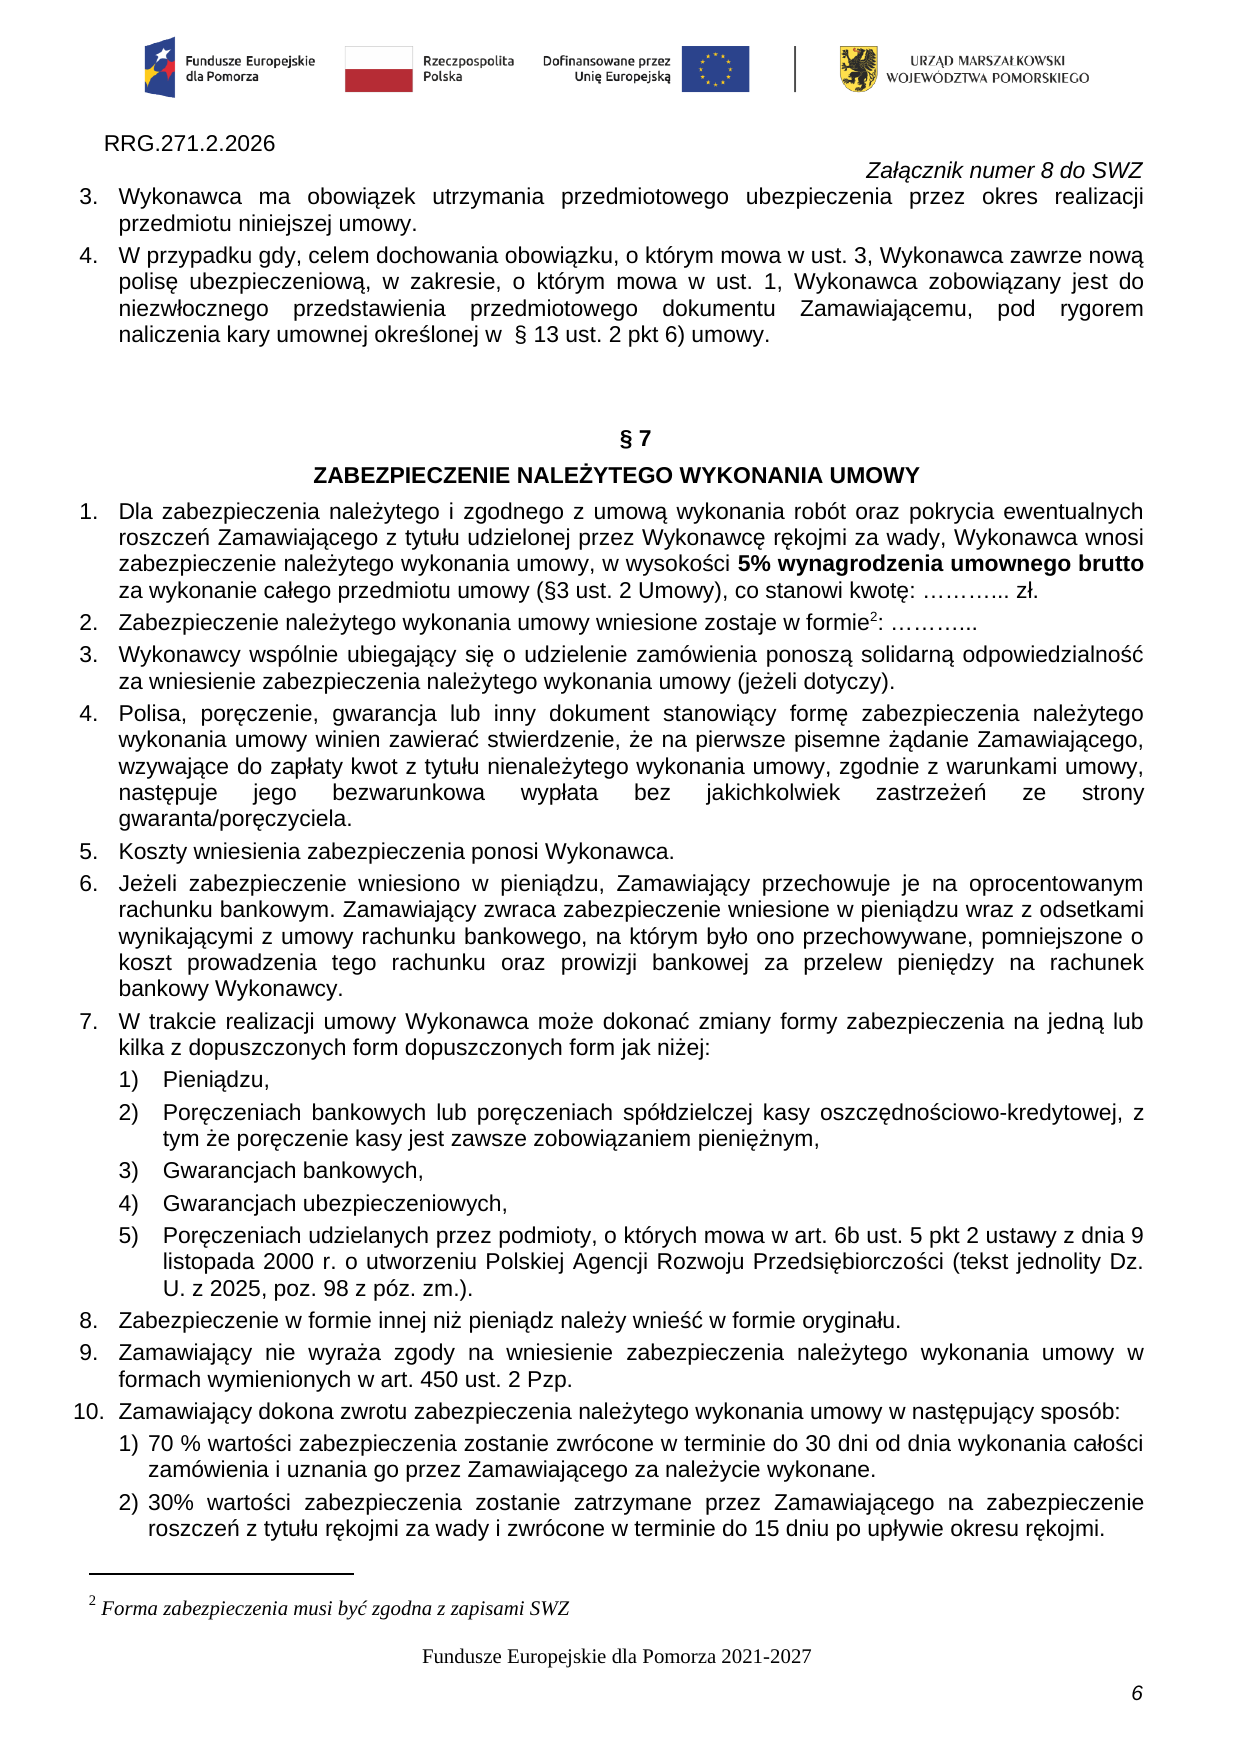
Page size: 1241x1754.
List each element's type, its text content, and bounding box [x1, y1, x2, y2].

text ZABEZPIECZENIE NALEŻYTEGO WYKONANIA UMOWY [89, 462, 1145, 488]
list Polisa, poręczenie, gwarancja lub inny dokument stanowiący formę zabezpieczenia należytego wykonania umowy winien zawierać stwierdzenie, że na pierwsze pisemne żądanie Zamawiającego, wzywające do zapłaty kwot z tytułu nienależytego wykonania umowy, zgodnie z warunkami umowy, następuje jego bezwarunkowa wypłata bez jakichkolwiek zastrzeżeń ze strony gwaranta/poręczyciela. [89, 700, 1145, 832]
list Zamawiający nie wyraża zgody na wniesienie zabezpieczenia należytego wykonania umowy w formach wymienionych w art. 450 ust. 2 Pzp. [89, 1339, 1145, 1392]
list W przypadku gdy, celem dochowania obowiązku, o którym mowa w ust. 3, Wykonawca zawrze nową polisę ubezpieczeniową, w zakresie, o którym mowa w ust. 1, Wykonawca zobowiązany jest do niezwłocznego przedstawienia przedmiotowego dokumentu Zamawiającemu, pod rygorem naliczenia kary umownej określonej w § 13 ust. 2 pkt 6) umowy. [89, 242, 1145, 347]
text § 7 [126, 425, 1145, 452]
list Zabezpieczenie należytego wykonania umowy wniesione zostaje w formie: ………... [89, 609, 1145, 635]
picture [144, 36, 1089, 98]
list Dla zabezpieczenia należytego i zgodnego z umową wykonania robót oraz pokrycia ewentualnych roszczeń Zamawiającego z tytułu udzielonej przez Wykonawcę rękojmi za wady, Wykonawca wnosi zabezpieczenie należytego wykonania umowy, w wysokości 5% wynagrodzenia umownego brutto za wykonanie całego przedmiotu umowy (§3 ust. 2 Umowy), co stanowi kwotę: ………... zł. [89, 498, 1145, 603]
list Gwarancjach ubezpieczeniowych, [118, 1189, 1145, 1216]
list Poręczeniach udzielanych przez podmioty, o których mowa w art. 6b ust. 5 pkt 2 ustawy z dnia 9 listopada 2000 r. o utworzeniu Polskiej Agencji Rozwoju Przedsiębiorczości (tekst jednolity Dz. U. z 2025, poz. 98 z póz. zm.). [118, 1222, 1145, 1301]
list Pieniądzu, [118, 1066, 1145, 1093]
list Poręczeniach bankowych lub poręczeniach spółdzielczej kasy oszczędnościowo-kredytowej, z tym że poręczenie kasy jest zawsze zobowiązaniem pieniężnym, [118, 1099, 1145, 1151]
list Zamawiający dokona zwrotu zabezpieczenia należytego wykonania umowy w następujący sposób: [89, 1398, 1145, 1424]
list Wykonawca ma obowiązek utrzymania przedmiotowego ubezpieczenia przez okres realizacji przedmiotu niniejszej umowy. [89, 183, 1145, 236]
list 70 % wartości zabezpieczenia zostanie zwrócone w terminie do 30 dni od dnia wykonania całości zamówienia i uznania go przez Zamawiającego za należycie wykonane. [118, 1430, 1145, 1483]
list Koszty wniesienia zabezpieczenia ponosi Wykonawca. [89, 838, 1145, 864]
list Wykonawcy wspólnie ubiegający się o udzielenie zamówienia ponoszą solidarną odpowiedzialność za wniesienie zabezpieczenia należytego wykonania umowy (jeżeli dotyczy). [89, 641, 1145, 694]
list Zabezpieczenie w formie innej niż pieniądz należy wnieść w formie oryginału. [89, 1307, 1145, 1333]
list Gwarancjach bankowych, [118, 1157, 1145, 1184]
list 30% wartości zabezpieczenia zostanie zatrzymane przez Zamawiającego na zabezpieczenie roszczeń z tytułu rękojmi za wady i zwrócone w terminie do 15 dniu po upływie okresu rękojmi. [118, 1489, 1145, 1541]
list W trakcie realizacji umowy Wykonawca może dokonać zmiany formy zabezpieczenia na jedną lub kilka z dopuszczonych form dopuszczonych form jak niżej: [89, 1008, 1145, 1060]
list Jeżeli zabezpieczenie wniesiono w pieniądzu, Zamawiający przechowuje je na oprocentowanym rachunku bankowym. Zamawiający zwraca zabezpieczenie wniesione w pieniądzu wraz z odsetkami wynikającymi z umowy rachunku bankowego, na którym było ono przechowywane, pomniejszone o koszt prowadzenia tego rachunku oraz prowizji bankowej za przelew pieniędzy na rachunek bankowy Wykonawcy. [89, 870, 1145, 1002]
